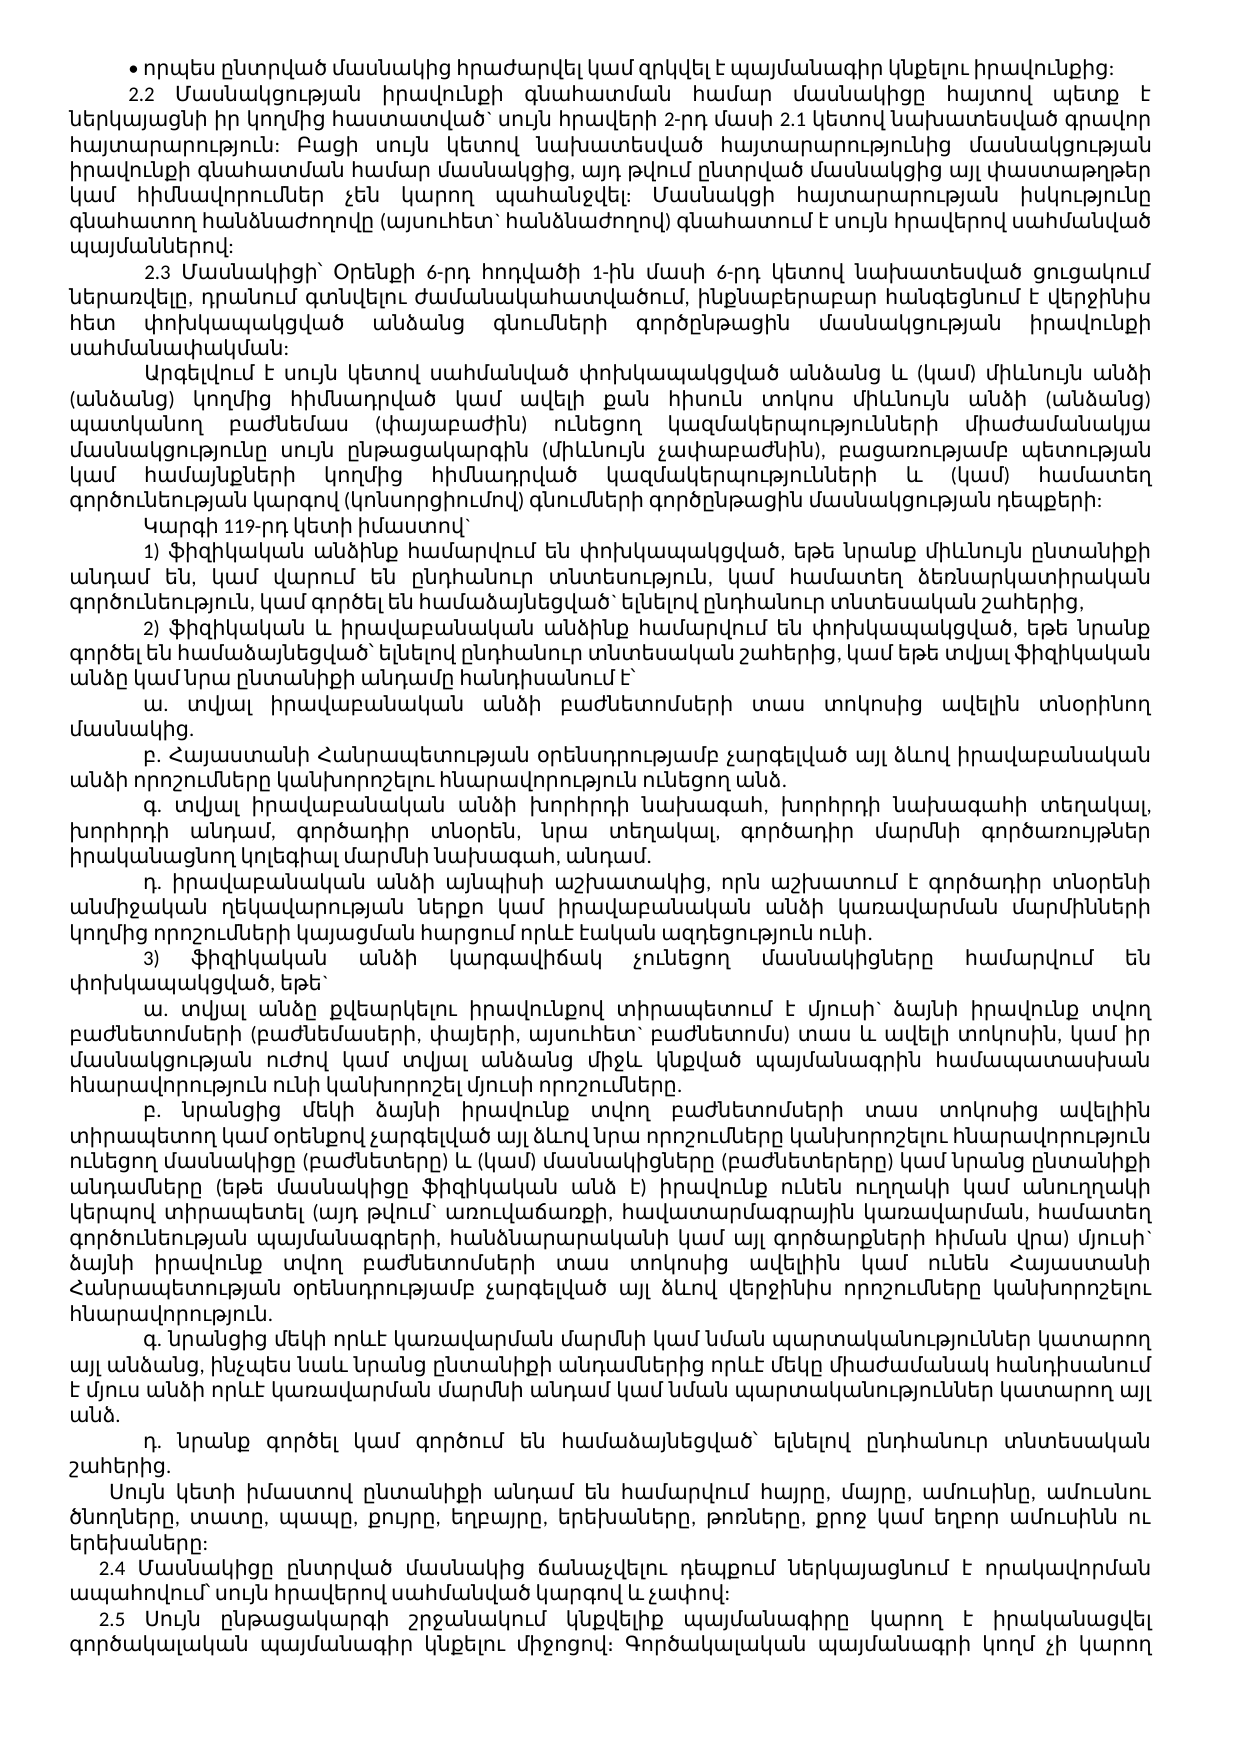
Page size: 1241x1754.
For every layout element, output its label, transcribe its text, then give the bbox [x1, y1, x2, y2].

text Սույն կետի իմաստով ընտանիքի անդամ են համարվում հայրը, մայրը, ամուսինը, ամուսնու ծնողները, տատը, պապը, քույրը, եղբայրը, երեխաները, թոռները, քրոջ կամ եղբոր ամուսինն ու երեխաները: [69, 1479, 1152, 1555]
text Արգելվում է սույն կետով սահմանված փոխկապակցված անձանց և (կամ) միևնույն անձի (անձանց) կողմից հիմնադրված կամ ավելի քան հիսուն տոկոս միևնույն անձի (անձանց) պատկանող բաժնեմաս (փայաբաժին) ունեցող կազմակերպությունների միաժամանակյա մասնակցությունը սույն ընթացակարգին (միևնույն չափաբաժնին), բացառությամբ պետության կամ համայնքների կողմից հիմնադրված կազմակերպությունների և (կամ) համատեղ գործունեության կարգով (կոնսորցիումով) գնումների գործընթացին մասնակցության դեպքերի: [69, 361, 1152, 513]
text դ. նրանք գործել կամ գործում են համաձայնեցված՝ ելնելով ընդհանուր տնտեսական շահերից. [69, 1428, 1152, 1479]
text 2.4 Մասնակիցը ընտրված մասնակից ճանաչվելու դեպքում ներկայացնում է որակավորման ապահովում՝ սույն հրավերով սահմանված կարգով և չափով: [69, 1555, 1152, 1606]
text գ. տվյալ իրավաբանական անձի խորհրդի նախագահ, խորհրդի նախագահի տեղակալ, խորհրդի անդամ, գործադիր տնօրեն, նրա տեղակալ, գործադիր մարմնի գործառույթներ իրականացնող կոլեգիալ մարմնի նախագահ, անդամ. [69, 793, 1152, 869]
text ա. տվյալ անձը քվեարկելու իրավունքով տիրապետում է մյուսի` ձայնի իրավունք տվող բաժնետոմսերի (բաժնեմասերի, փայերի, այսուհետ` բաժնետոմս) տաս և ավելի տոկոսին, կամ իր մասնակցության ուժով կամ տվյալ անձանց միջև կնքված պայմանագրին համապատասխան հնարավորություն ունի կանխորոշել մյուսի որոշումները. [69, 996, 1152, 1098]
text դ. իրավաբանական անձի այնպիսի աշխատակից, որն աշխատում է գործադիր տնօրենի անմիջական ղեկավարության ներքո կամ իրավաբանական անձի կառավարման մարմինների կողմից որոշումների կայացման հարցում որևէ էական ազդեցություն ունի. [69, 869, 1152, 945]
text բ. նրանցից մեկի ձայնի իրավունք տվող բաժնետոմսերի տաս տոկոսից ավելիին տիրապետող կամ օրենքով չարգելված այլ ձևով նրա որոշումները կանխորոշելու հնարավորություն ունեցող մասնակիցը (բաժնետերը) և (կամ) մասնակիցները (բաժնետերերը) կամ նրանց ընտանիքի անդամները (եթե մասնակիցը ֆիզիկական անձ է) իրավունք ունեն ուղղակի կամ անուղղակի կերպով տիրապետել (այդ թվում` առուվաճառքի, հավատարմագրային կառավարման, համատեղ գործունեության պայմանագրերի, հանձնարարականի կամ այլ գործարքների հիման վրա) մյուսի` ձայնի իրավունք տվող բաժնետոմսերի տաս տոկոսից ավելիին կամ ունեն Հայաստանի Հանրապետության օրենսդրությամբ չարգելված այլ ձևով վերջինիս որոշումները կանխորոշելու հնարավորություն. [69, 1098, 1152, 1326]
text 2) ֆիզիկական և իրավաբանական անձինք համարվում են փոխկապակցված, եթե նրանք գործել են համաձայնեցված՝ ելնելով ընդհանուր տնտեսական շահերից, կամ եթե տվյալ ֆիզիկական անձը կամ նրա ընտանիքի անդամը հանդիսանում է՝ [69, 615, 1152, 691]
text 1) ֆիզիկական անձինք համարվում են փոխկապակցված, եթե նրանք միևնույն ընտանիքի անդամ են, կամ վարում են ընդհանուր տնտեսություն, կամ համատեղ ձեռնարկատիրական գործունեություն, կամ գործել են համաձայնեցված` ելնելով ընդհանուր տնտեսական շահերից, [69, 538, 1152, 615]
text 2.2 Մասնակցության իրավունքի գնահատման համար մասնակիցը հայտով պետք է ներկայացնի իր կողմից հաստատված` սույն հրավերի 2-րդ մասի 2.1 կետով նախատեսված գրավոր հայտարարություն: Բացի սույն կետով նախատեսված հայտարարությունից մասնակցության իրավունքի գնահատման համար մասնակցից, այդ թվում ընտրված մասնակցից այլ փաստաթղթեր կամ հիմնավորումներ չեն կարող պահանջվել: Մասնակցի հայտարարության իսկությունը գնահատող հանձնաժողովը (այսուհետ` հանձնաժողով) գնահատում է սույն հրավերով սահմանված պայմաններով: [69, 81, 1152, 259]
text • որպես ընտրված մասնակից հրաժարվել կամ զրկվել է պայմանագիր կնքելու իրավունքից: [69, 56, 1152, 81]
text 2.3 Մասնակիցի՝ Օրենքի 6-րդ հոդվածի 1-ին մասի 6-րդ կետով նախատեսված ցուցակում ներառվելը, դրանում գտնվելու ժամանակահատվածում, ինքնաբերաբար հանգեցնում է վերջինիս հետ փոխկապակցված անձանց գնումների գործընթացին մասնակցության իրավունքի սահմանափակման: [69, 259, 1152, 361]
text բ. Հայաստանի Հանրապետության օրենսդրությամբ չարգելված այլ ձևով իրավաբանական անձի որոշումները կանխորոշելու հնարավորություն ունեցող անձ. [69, 742, 1152, 793]
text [69, 1606, 1152, 1657]
text գ. նրանցից մեկի որևէ կառավարման մարմնի կամ նման պարտականություններ կատարող այլ անձանց, ինչպես նաև նրանց ընտանիքի անդամներից որևէ մեկը միաժամանակ հանդիսանում է մյուս անձի որևէ կառավարման մարմնի անդամ կամ նման պարտականություններ կատարող այլ անձ. [69, 1326, 1152, 1428]
text ա. տվյալ իրավաբանական անձի բաժնետոմսերի տաս տոկոսից ավելին տնօրինող մասնակից. [69, 691, 1152, 742]
text Կարգի 119-րդ կետի իմաստով` [69, 513, 1152, 538]
text 3) ֆիզիկական անձի կարգավիճակ չունեցող մասնակիցները համարվում են փոխկապակցված, եթե` [69, 945, 1152, 996]
